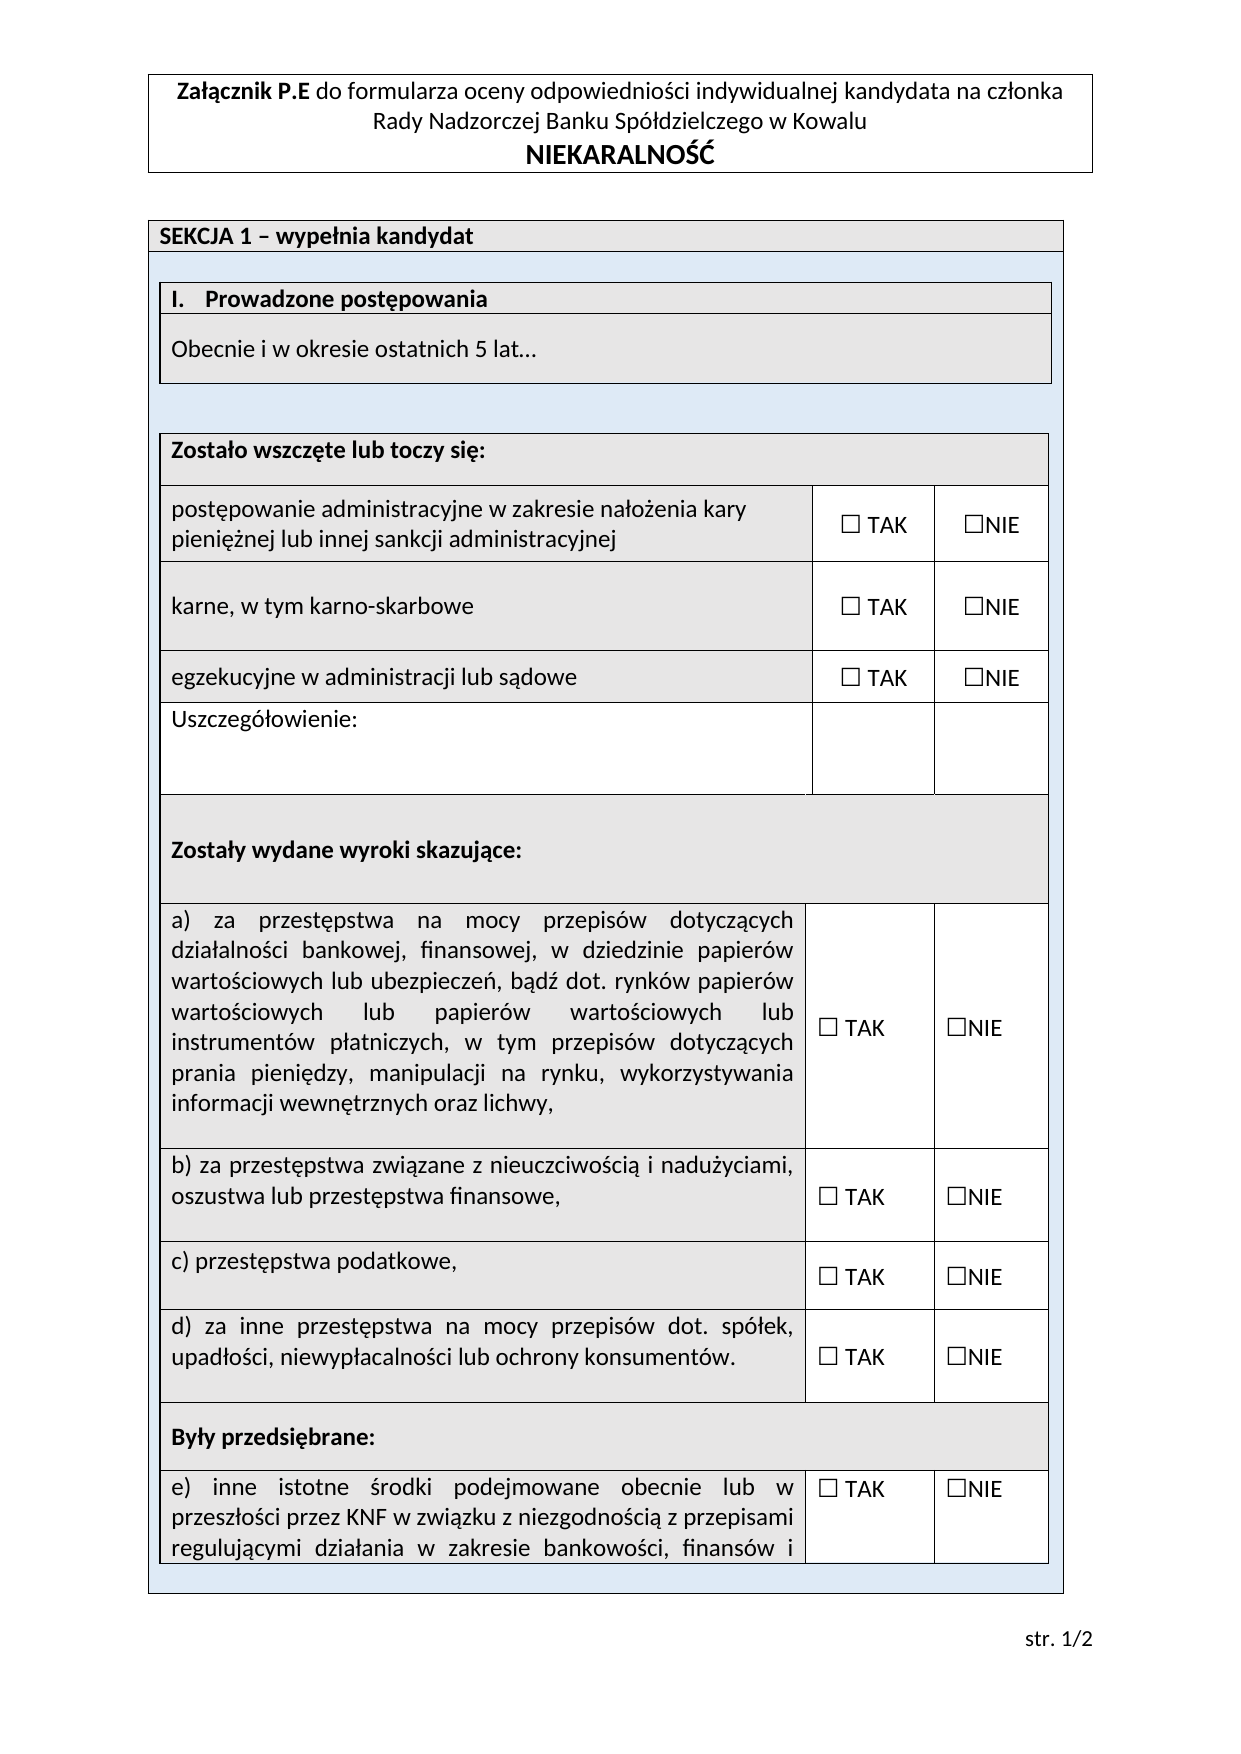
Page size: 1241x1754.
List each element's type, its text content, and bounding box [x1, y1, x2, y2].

table_header SEKCJA 1 – wypełnia kandydat [149, 221, 1063, 251]
table_cell [149, 252, 1063, 1593]
table_header Załącznik P.E do formularza oceny odpowiedniości indywidualnej kandydata na członka Rady Nadzorczej Banku Spółdzielczego w Kowalu NIEKARALNOŚĆ [149, 75, 1092, 172]
